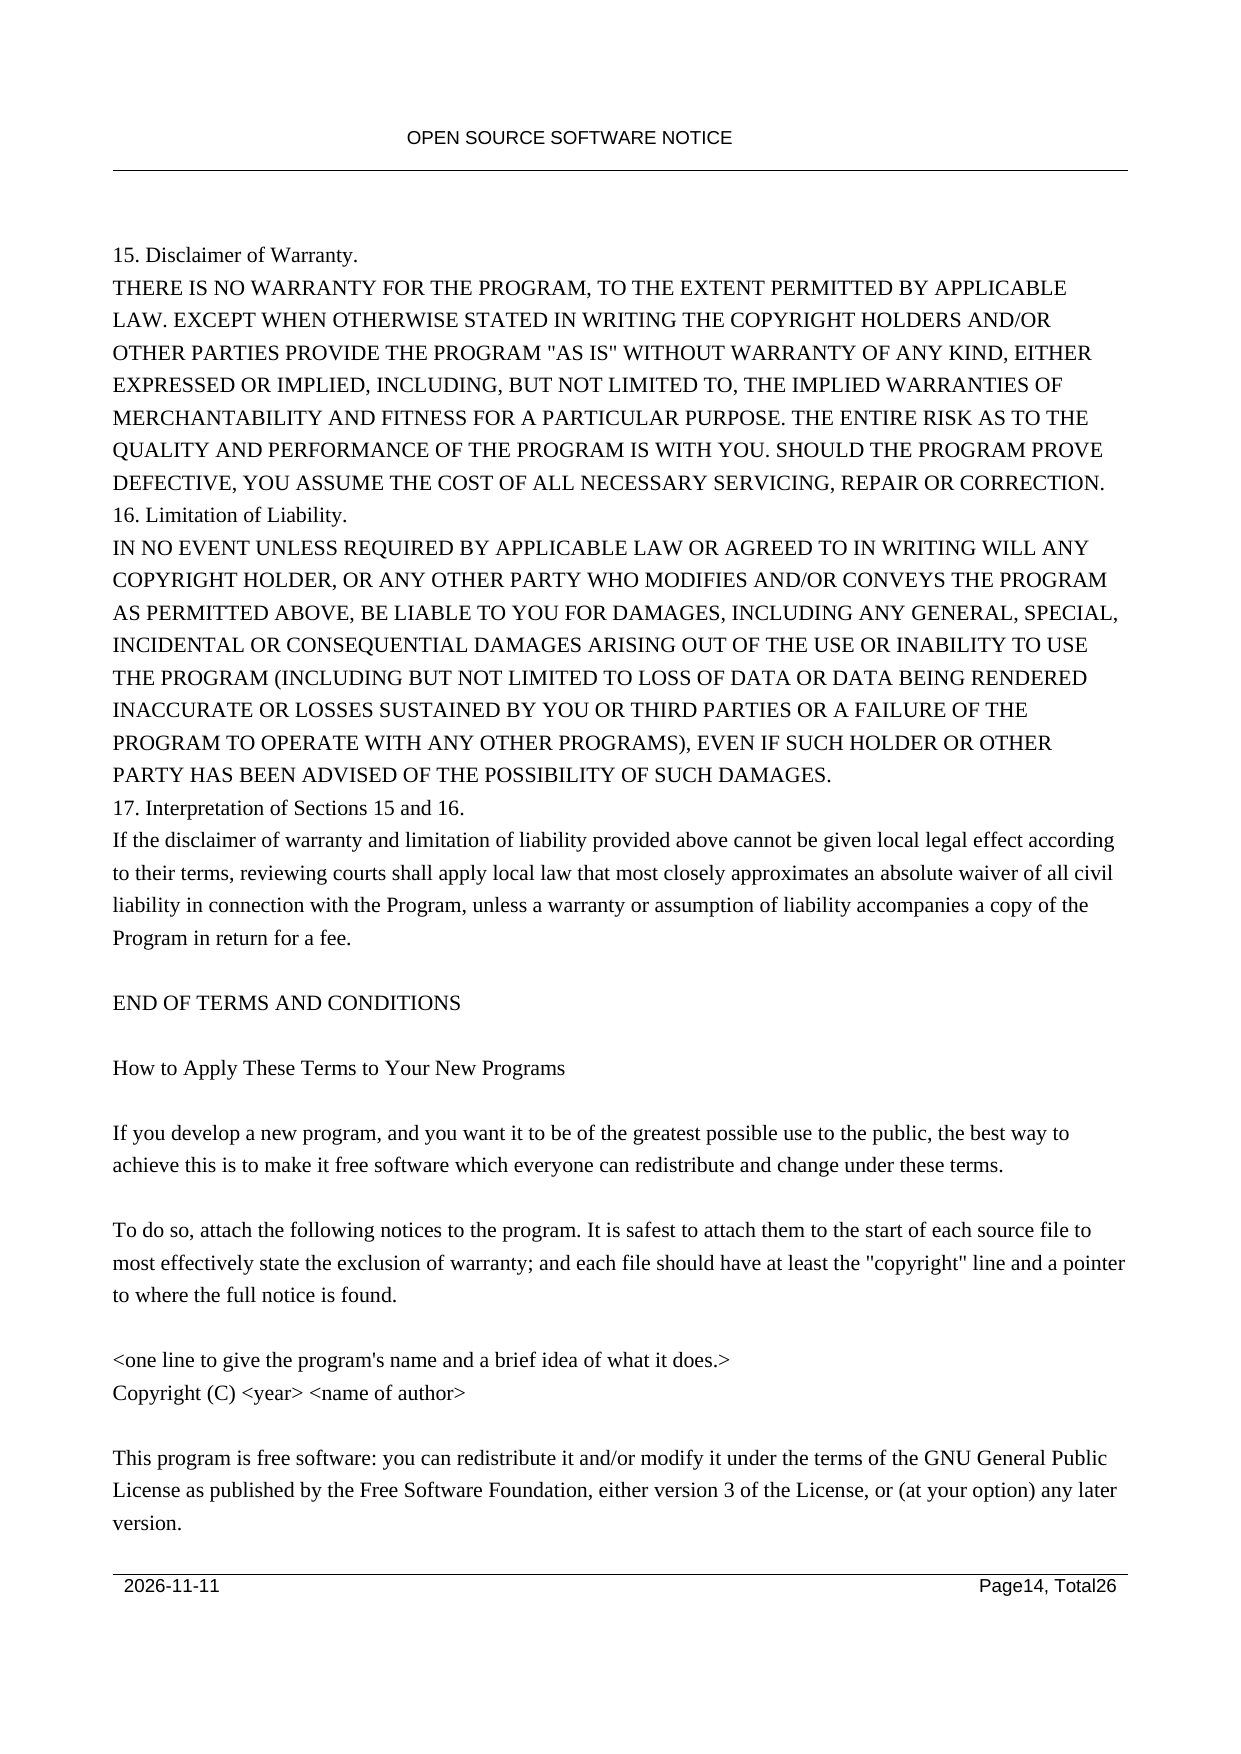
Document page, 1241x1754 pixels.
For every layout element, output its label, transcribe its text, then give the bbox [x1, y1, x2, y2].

text This program is free software: you can redistribute it and/or modify it under the terms of the GNU General Public License as published by the Free Software Foundation, either version 3 of the License, or (at your option) any later version. [112, 1441, 1128, 1539]
text How to Apply These Terms to Your New Programs [112, 1051, 1128, 1084]
text Copyright (C) <year> <name of author> [112, 1376, 1128, 1409]
text 15. Disclaimer of Warranty. [112, 239, 1128, 271]
text END OF TERMS AND CONDITIONS [112, 986, 1128, 1019]
text To do so, attach the following notices to the program. It is safest to attach them to the start of each source file to most effectively state the exclusion of warranty; and each file should have at least the "copyright" line and a pointer to where the full notice is found. [112, 1214, 1128, 1311]
text THERE IS NO WARRANTY FOR THE PROGRAM, TO THE EXTENT PERMITTED BY APPLICABLE LAW. EXCEPT WHEN OTHERWISE STATED IN WRITING THE COPYRIGHT HOLDERS AND/OR OTHER PARTIES PROVIDE THE PROGRAM "AS IS" WITHOUT WARRANTY OF ANY KIND, EITHER EXPRESSED OR IMPLIED, INCLUDING, BUT NOT LIMITED TO, THE IMPLIED WARRANTIES OF MERCHANTABILITY AND FITNESS FOR A PARTICULAR PURPOSE. THE ENTIRE RISK AS TO THE QUALITY AND PERFORMANCE OF THE PROGRAM IS WITH YOU. SHOULD THE PROGRAM PROVE DEFECTIVE, YOU ASSUME THE COST OF ALL NECESSARY SERVICING, REPAIR OR CORRECTION. [112, 271, 1128, 499]
text 16. Limitation of Liability. [112, 499, 1128, 531]
text IN NO EVENT UNLESS REQUIRED BY APPLICABLE LAW OR AGREED TO IN WRITING WILL ANY COPYRIGHT HOLDER, OR ANY OTHER PARTY WHO MODIFIES AND/OR CONVEYS THE PROGRAM AS PERMITTED ABOVE, BE LIABLE TO YOU FOR DAMAGES, INCLUDING ANY GENERAL, SPECIAL, INCIDENTAL OR CONSEQUENTIAL DAMAGES ARISING OUT OF THE USE OR INABILITY TO USE THE PROGRAM (INCLUDING BUT NOT LIMITED TO LOSS OF DATA OR DATA BEING RENDERED INACCURATE OR LOSSES SUSTAINED BY YOU OR THIRD PARTIES OR A FAILURE OF THE PROGRAM TO OPERATE WITH ANY OTHER PROGRAMS), EVEN IF SUCH HOLDER OR OTHER PARTY HAS BEEN ADVISED OF THE POSSIBILITY OF SUCH DAMAGES. [112, 531, 1128, 791]
text <one line to give the program's name and a brief idea of what it does.> [112, 1344, 1128, 1376]
text If the disclaimer of warranty and limitation of liability provided above cannot be given local legal effect according to their terms, reviewing courts shall apply local law that most closely approximates an absolute waiver of all civil liability in connection with the Program, unless a warranty or assumption of liability accompanies a copy of the Program in return for a fee. [112, 824, 1128, 954]
text 17. Interpretation of Sections 15 and 16. [112, 791, 1128, 824]
text If you develop a new program, and you want it to be of the greatest possible use to the public, the best way to achieve this is to make it free software which everyone can redistribute and change under these terms. [112, 1116, 1128, 1181]
